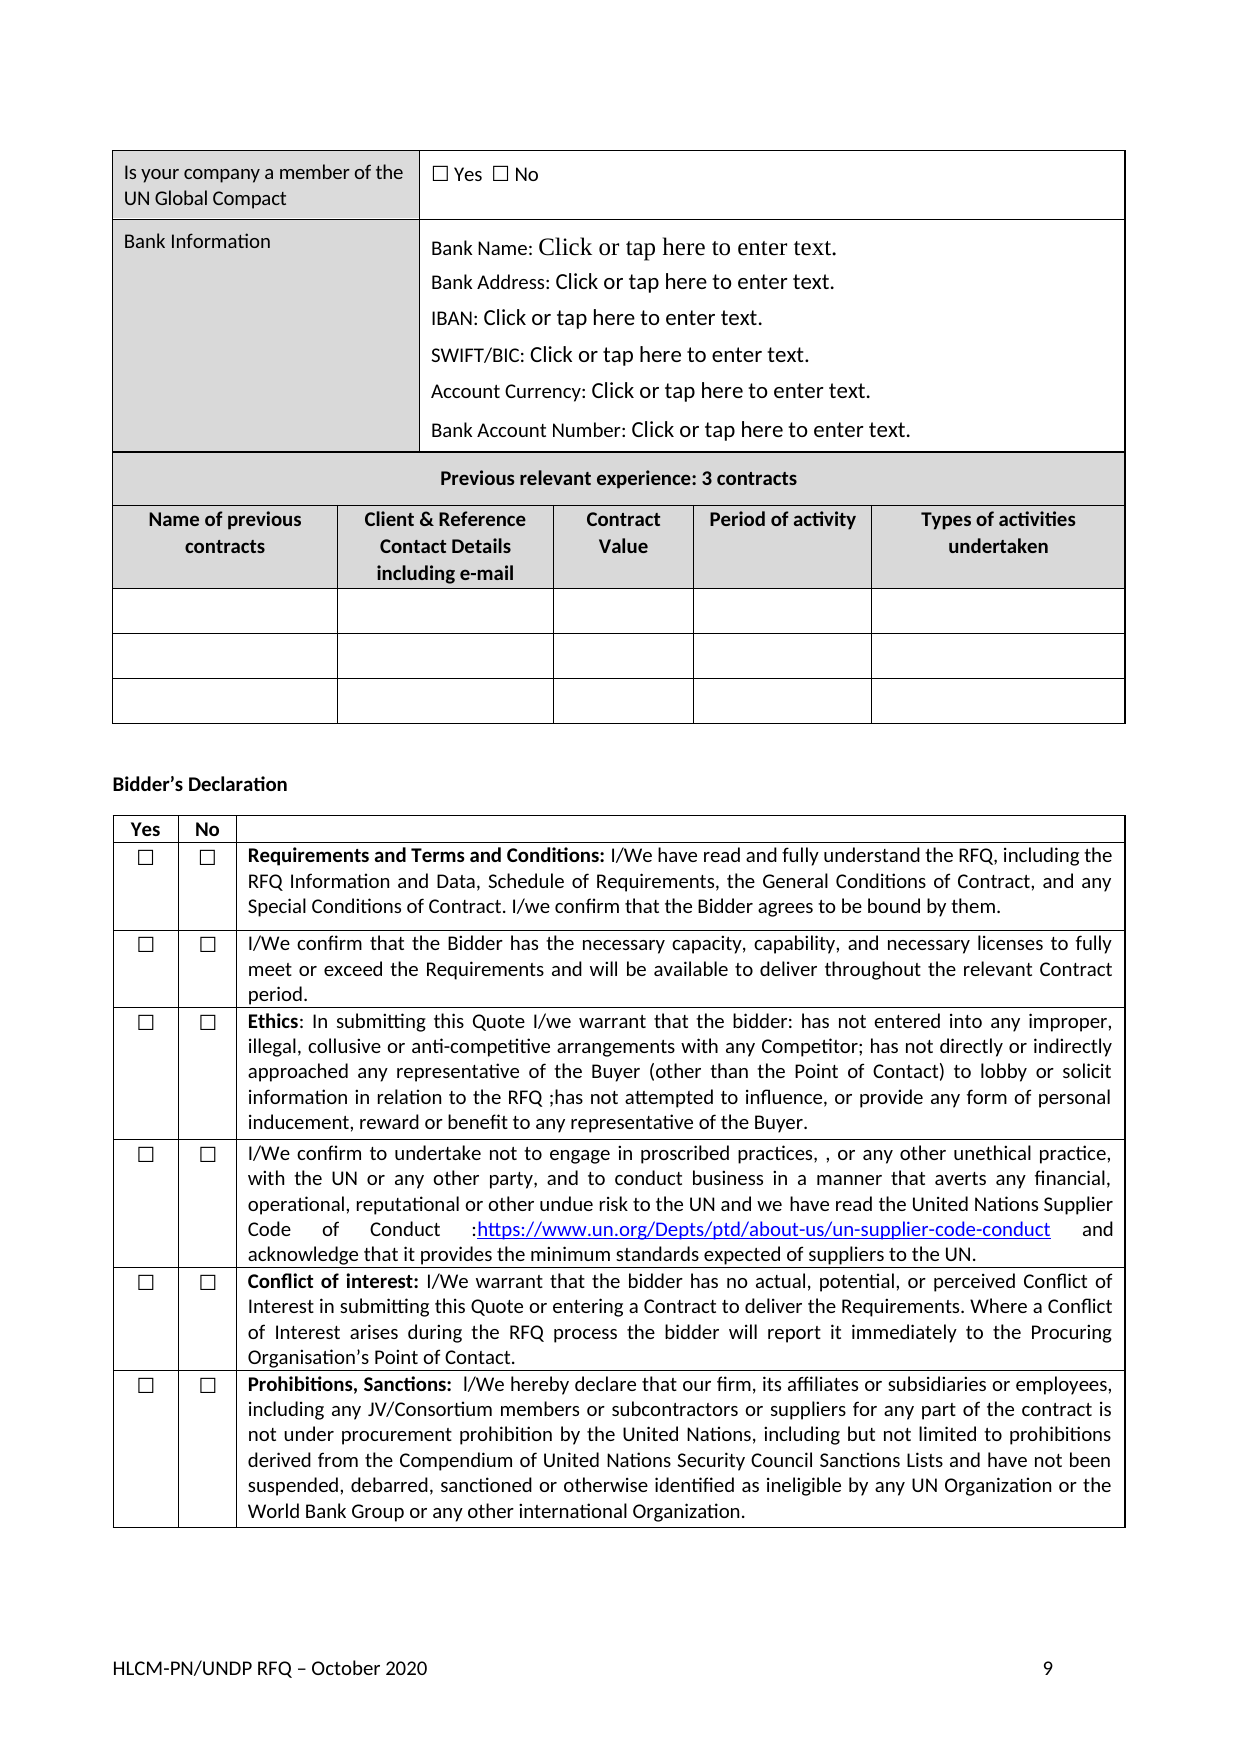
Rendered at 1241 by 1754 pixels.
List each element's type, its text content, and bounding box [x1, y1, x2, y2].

table_header Yes [114, 816, 178, 842]
table_cell I/We confirm that the Bidder has the necessary capacity, capability, and necessary licenses to fully meet or exceed the Requirements and will be available to deliver throughout the relevant Contract period. [237, 931, 1124, 1007]
table_cell [694, 679, 871, 723]
table_cell [872, 589, 1124, 633]
table_cell [872, 679, 1124, 723]
table_header No [179, 816, 236, 842]
table_cell Name of previous contracts [113, 506, 337, 588]
table_cell [554, 589, 693, 633]
table_cell Period of activity [694, 506, 871, 588]
table_cell Yes No [420, 151, 1124, 218]
table_cell [872, 634, 1124, 678]
table_cell Bank Information [113, 220, 419, 451]
table_cell [694, 589, 871, 633]
table_cell Types of activities undertaken [872, 506, 1124, 588]
table_cell [338, 589, 553, 633]
table_cell [338, 679, 553, 723]
table_cell Conflict of interest: I/We warrant that the bidder has no actual, potential, or perceived Conflict of Interest in submitting this Quote or entering a Contract to deliver the Requirements. Where a Conflict of Interest arises during the RFQ process the bidder will report it immediately to the Procuring Organisation’s Point of Contact. [237, 1268, 1124, 1370]
table_cell [694, 634, 871, 678]
table_cell Bank Name: Bank Address: IBAN: SWIFT/BIC: Account Currency: Bank Account Number: [420, 220, 1124, 451]
table_cell I/We confirm to undertake not to engage in proscribed practices, , or any other unethical practice, with the UN or any other party, and to conduct business in a manner that averts any financial, operational, reputational or other undue risk to the UN and we have read the United Nations Supplier Code of Conduct :https://www.un.org/Depts/ptd/about-us/un-supplier-code-conduct and acknowledge that it provides the minimum standards expected of suppliers to the UN. [237, 1140, 1124, 1267]
table_cell [113, 589, 337, 633]
text Bidder’s Declaration [112, 771, 1128, 796]
table_cell [338, 634, 553, 678]
table_cell [554, 679, 693, 723]
table_cell [113, 634, 337, 678]
table_cell [113, 679, 337, 723]
table_cell Prohibitions, Sanctions: l/We hereby declare that our firm, its affiliates or subsidiaries or employees, including any JV/Consortium members or subcontractors or suppliers for any part of the contract is not under procurement prohibition by the United Nations, including but not limited to prohibitions derived from the Compendium of United Nations Security Council Sanctions Lists and have not been suspended, debarred, sanctioned or otherwise identified as ineligible by any UN Organization or the World Bank Group or any other international Organization. [237, 1371, 1124, 1527]
table_cell Client & Reference Contact Details including e-mail [338, 506, 553, 588]
table_cell [554, 634, 693, 678]
table_cell Previous relevant experience: 3 contracts [113, 453, 1124, 505]
table_cell Contract Value [554, 506, 693, 588]
table_cell Ethics: In submitting this Quote I/we warrant that the bidder: has not entered into any improper, illegal, collusive or anti-competitive arrangements with any Competitor; has not directly or indirectly approached any representative of the Buyer (other than the Point of Contact) to lobby or solicit information in relation to the RFQ ;has not attempted to influence, or provide any form of personal inducement, reward or benefit to any representative of the Buyer. [237, 1008, 1124, 1139]
table_header [237, 816, 1124, 842]
table_cell Requirements and Terms and Conditions: I/We have read and fully understand the RFQ, including the RFQ Information and Data, Schedule of Requirements, the General Conditions of Contract, and any Special Conditions of Contract. I/we confirm that the Bidder agrees to be bound by them. [237, 843, 1124, 929]
table_cell Is your company a member of the UN Global Compact [113, 151, 419, 218]
